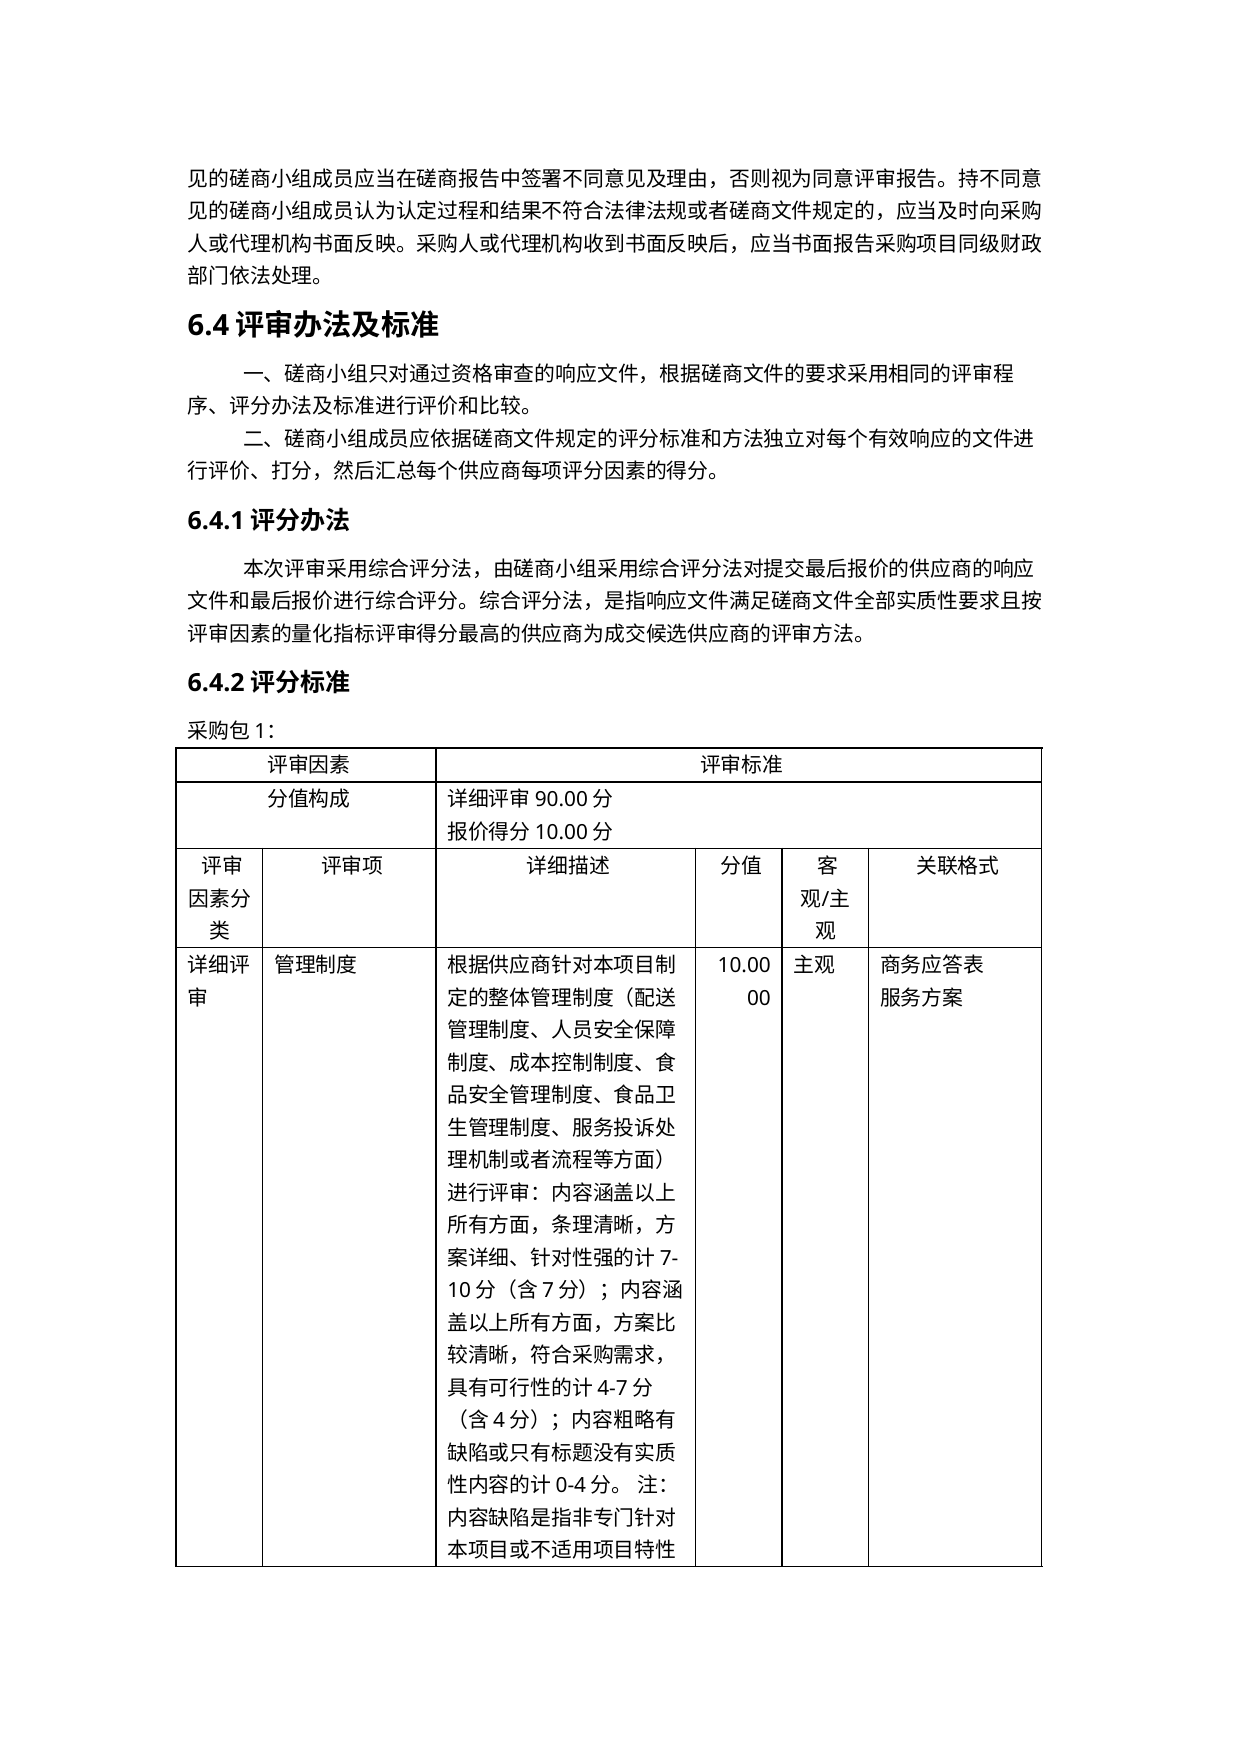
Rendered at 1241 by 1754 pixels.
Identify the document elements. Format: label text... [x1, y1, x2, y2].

table_cell 详细描述 [437, 849, 695, 947]
table_cell 客观/主观 [783, 849, 868, 947]
text 6.4评审办法及标准 [187, 292, 1053, 357]
table_cell 评审因素分类 [177, 849, 262, 947]
text 本次评审采用综合评分法，由磋商小组采用综合评分法对提交最后报价的供应商的响应文件和最后报价进行综合评分。综合评分法，是指响应文件满足磋商文件全部实质性要求且按评审因素的量化指标评审得分最高的供应商为成交候选供应商的评审方法。 [187, 552, 1053, 649]
text 6.4.1评分办法 [187, 487, 1053, 552]
table_cell 评审项 [263, 849, 435, 947]
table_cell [437, 948, 695, 1566]
table_cell 关联格式 [869, 849, 1041, 947]
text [187, 162, 1053, 292]
table_cell 详细评审90.00分 报价得分10.00分 [437, 783, 1041, 848]
text 采购包1： [187, 714, 1053, 747]
table_cell 主观 [783, 948, 868, 1566]
text 一、磋商小组只对通过资格审查的响应文件，根据磋商文件的要求采用相同的评审程序、评分办法及标准进行评价和比较。 [187, 357, 1053, 422]
table_cell 分值构成 [177, 783, 435, 848]
table_cell 10.0000 [696, 948, 781, 1566]
table_cell 商务应答表 服务方案 [869, 948, 1041, 1566]
table_cell 管理制度 [263, 948, 435, 1566]
table_cell 分值 [696, 849, 781, 947]
text 二、磋商小组成员应依据磋商文件规定的评分标准和方法独立对每个有效响应的文件进行评价、打分，然后汇总每个供应商每项评分因素的得分。 [187, 422, 1053, 487]
table_header 评审标准 [437, 749, 1041, 781]
text 6.4.2评分标准 [187, 649, 1053, 714]
table_cell 详细评审 [177, 948, 262, 1566]
table_header 评审因素 [177, 749, 435, 781]
